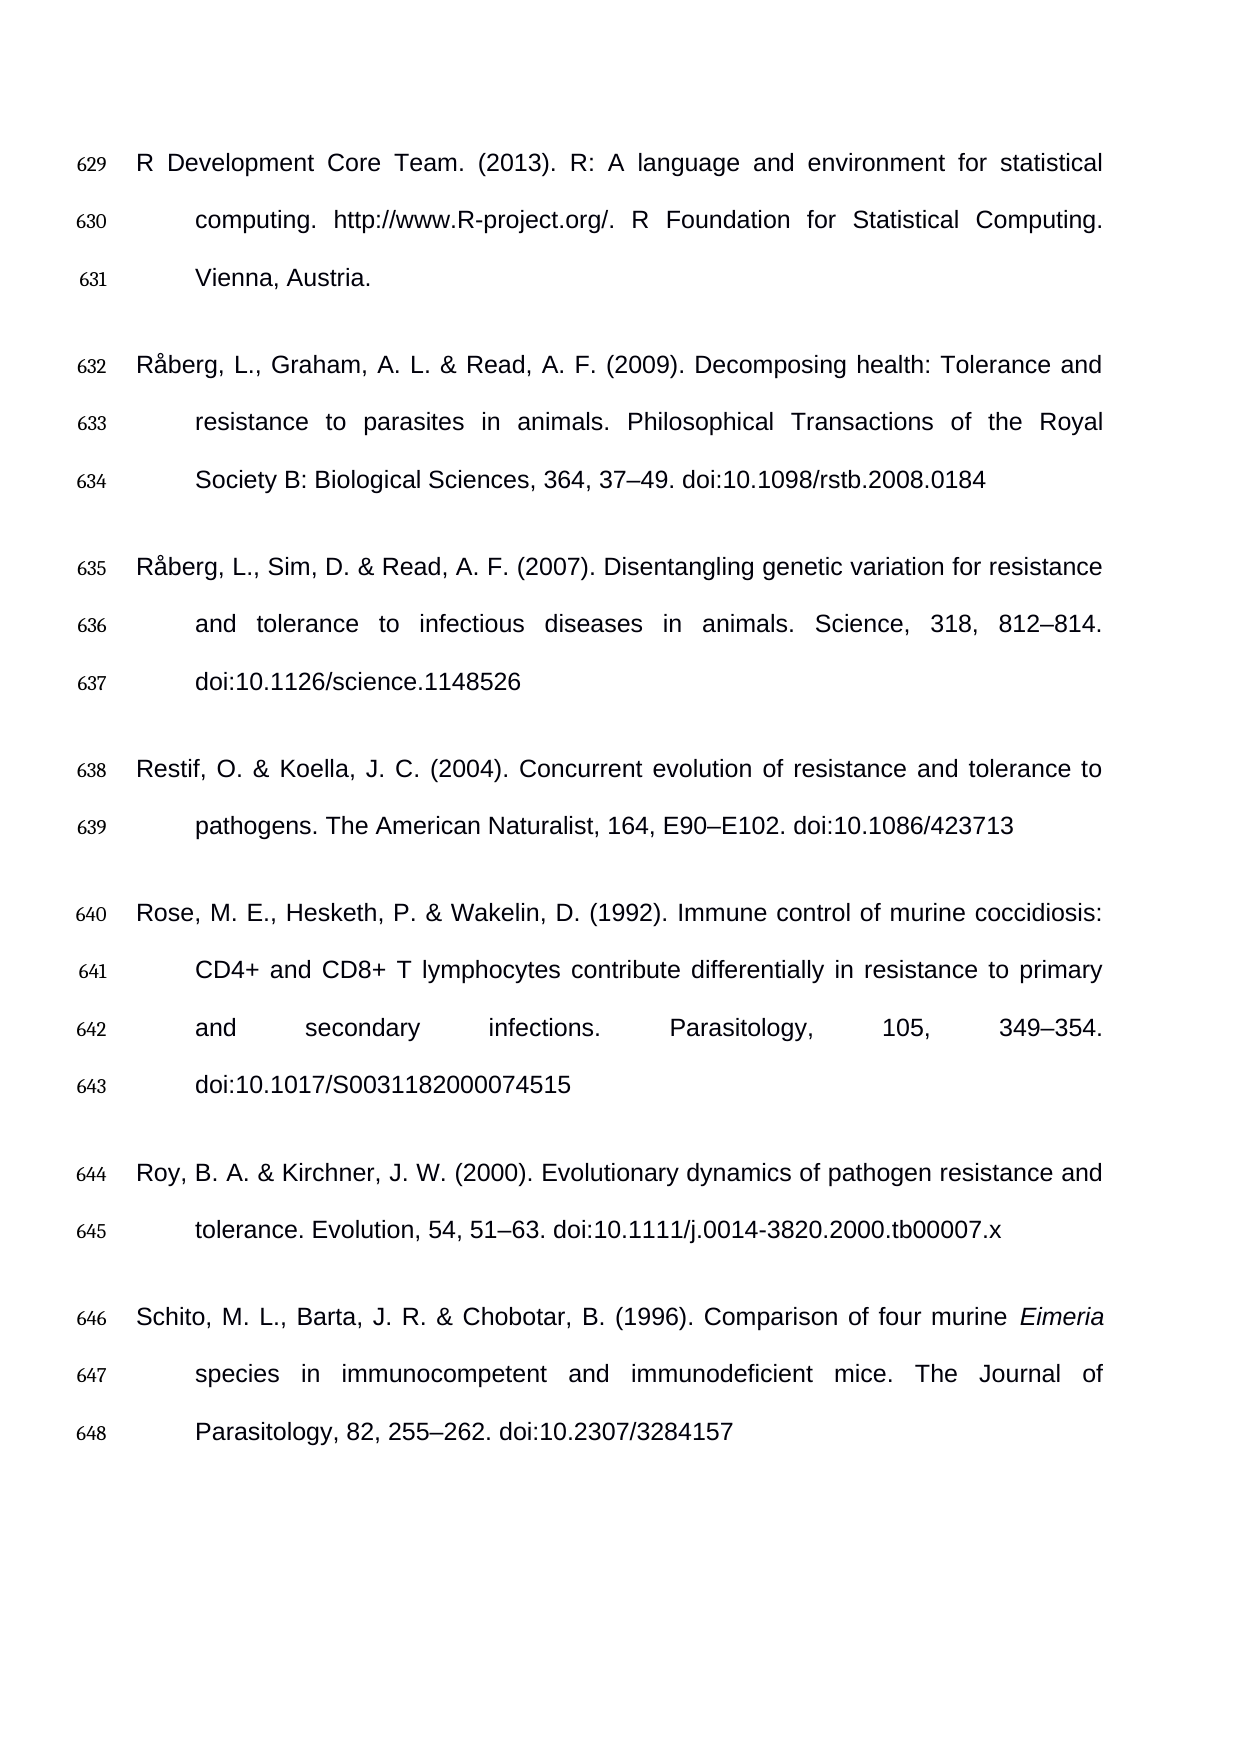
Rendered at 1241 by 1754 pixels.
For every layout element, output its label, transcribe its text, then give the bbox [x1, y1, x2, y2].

text Schito, M. L., Barta, J. R. & Chobotar, B. (1996). Comparison of four murine Eimeria species in immunocompetent and immunodeficient mice. The Journal of Parasitology, 82, 255–262. doi:10.2307/3284157 [136, 1302, 1104, 1446]
text R Development Core Team. (2013). R: A language and environment for statistical computing. http://www.R-project.org/. R Foundation for Statistical Computing. Vienna, Austria. [136, 148, 1104, 291]
text Råberg, L., Graham, A. L. & Read, A. F. (2009). Decomposing health: Tolerance and resistance to parasites in animals. Philosophical Transactions of the Royal Society B: Biological Sciences, 364, 37–49. doi:10.1098/rstb.2008.0184 [136, 349, 1104, 493]
text Restif, O. & Koella, J. C. (2004). Concurrent evolution of resistance and tolerance to pathogens. The American Naturalist, 164, E90–E102. doi:10.1086/423713 [136, 753, 1104, 840]
text Rose, M. E., Hesketh, P. & Wakelin, D. (1992). Immune control of murine coccidiosis: CD4+ and CD8+ T lymphocytes contribute differentially in resistance to primary and secondary infections. Parasitology, 105, 349–354. doi:10.1017/S0031182000074515 [136, 898, 1104, 1099]
text Roy, B. A. & Kirchner, J. W. (2000). Evolutionary dynamics of pathogen resistance and tolerance. Evolution, 54, 51–63. doi:10.1111/j.0014-3820.2000.tb00007.x [136, 1157, 1104, 1244]
text Råberg, L., Sim, D. & Read, A. F. (2007). Disentangling genetic variation for resistance and tolerance to infectious diseases in animals. Science, 318, 812–814. doi:10.1126/science.1148526 [136, 552, 1104, 695]
